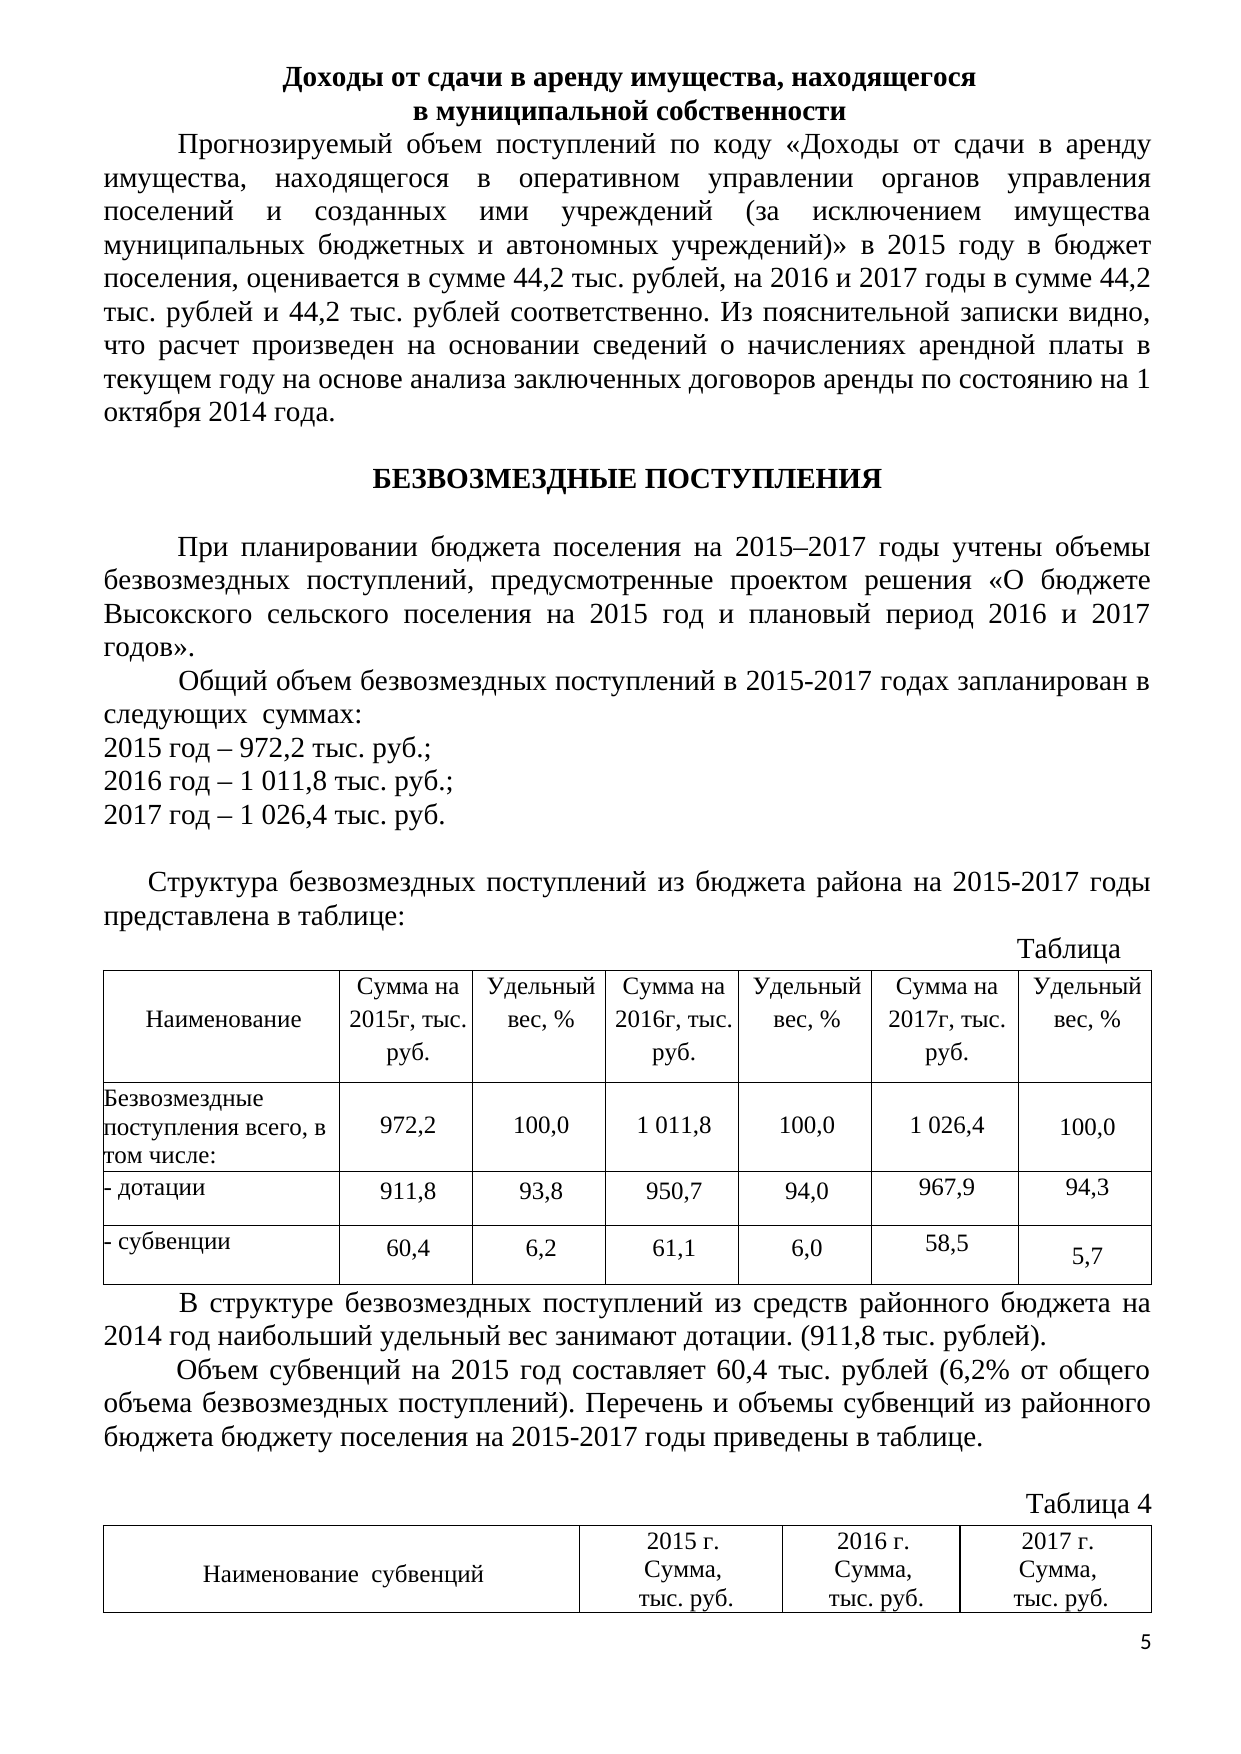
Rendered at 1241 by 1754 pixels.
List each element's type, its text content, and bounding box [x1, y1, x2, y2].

table_cell 972,2 [340, 1083, 472, 1171]
text 2015 год – 972,2 тыс. руб.; [103, 730, 1152, 763]
table_header Удельный вес, % [1019, 971, 1151, 1082]
text Прогнозируемый объем поступлений по коду «Доходы от сдачи в аренду имущества, находящегося в оперативном управлении органов управления поселений и созданных ими учреждений (за исключением имущества муниципальных бюджетных и автономных учреждений)» в 2015 году в бюджет поселения, оценивается в сумме 44,2 тыс. рублей, на 2016 и 2017 годы в сумме 44,2 тыс. рублей и 44,2 тыс. рублей соответственно. Из пояснительной записки видно, что расчет произведен на основании сведений о начислениях арендной платы в текущем году на основе анализа заключенных договоров аренды по состоянию на 1 октября 2014 года. [103, 126, 1152, 428]
table_cell 60,4 [340, 1226, 472, 1284]
table_header 2015 г. Сумма, тыс. руб. [580, 1526, 782, 1612]
table_cell 100,0 [739, 1083, 871, 1171]
text Доходы от сдачи в аренду имущества, находящегося в муниципальной собственности [103, 59, 1156, 126]
table_cell - дотации [104, 1172, 339, 1225]
text Таблица [103, 931, 1167, 965]
table_header Сумма на 2016г, тыс. руб. [606, 971, 738, 1082]
table_header Удельный вес, % [473, 971, 605, 1082]
table_cell 100,0 [473, 1083, 605, 1171]
table_cell - субвенции [104, 1226, 339, 1284]
table_header 2016 г. Сумма, тыс. руб. [783, 1526, 959, 1612]
table_cell 61,1 [606, 1226, 738, 1284]
table_cell 5,7 [1019, 1226, 1151, 1284]
table_header Наименование [104, 971, 339, 1082]
table_cell 93,8 [473, 1172, 605, 1225]
table_header 2017 г. Сумма, тыс. руб. [961, 1526, 1151, 1612]
text 2017 год – 1 026,4 тыс. руб. [103, 797, 1152, 831]
table_cell 967,9 [872, 1172, 1018, 1225]
table_cell 911,8 [340, 1172, 472, 1225]
table_cell 58,5 [872, 1226, 1018, 1284]
table_cell 1 026,4 [872, 1083, 1018, 1171]
table_cell 94,3 [1019, 1172, 1151, 1225]
table_cell 94,0 [739, 1172, 871, 1225]
text При планировании бюджета поселения на 2015–2017 годы учтены объемы безвозмездных поступлений, предусмотренные проектом решения «О бюджете Высокского сельского поселения на 2015 год и плановый период 2016 и 2017 годов». [103, 529, 1152, 663]
table_cell 6,0 [739, 1226, 871, 1284]
text Структура безвозмездных поступлений из бюджета района на 2015-2017 годы представлена в таблице: [103, 864, 1152, 931]
text В структуре безвозмездных поступлений из средств районного бюджета на 2014 год наибольший удельный вес занимают дотации. (911,8 тыс. рублей). [103, 1285, 1152, 1352]
table_header Сумма на 2015г, тыс. руб. [340, 971, 472, 1082]
text Таблица 4 [103, 1486, 1152, 1520]
table_cell 950,7 [606, 1172, 738, 1225]
table_cell 6,2 [473, 1226, 605, 1284]
table_header Наименование субвенций [104, 1526, 579, 1612]
text БЕЗВОЗМЕЗДНЫЕ ПОСТУПЛЕНИЯ [103, 462, 1152, 495]
table_header Удельный вес, % [739, 971, 871, 1082]
text Общий объем безвозмездных поступлений в 2015-2017 годах запланирован в следующих суммах: [103, 663, 1152, 730]
table_cell 1 011,8 [606, 1083, 738, 1171]
text 2016 год – 1 011,8 тыс. руб.; [103, 763, 1152, 797]
text Объем субвенций на 2015 год составляет 60,4 тыс. рублей (6,2% от общего объема безвозмездных поступлений). Перечень и объемы субвенций из районного бюджета бюджету поселения на 2015-2017 годы приведены в таблице. [103, 1352, 1152, 1453]
table_cell 100,0 [1019, 1083, 1151, 1171]
table_cell Безвозмездные поступления всего, в том числе: [104, 1083, 339, 1171]
table_header Сумма на 2017г, тыс. руб. [872, 971, 1018, 1082]
